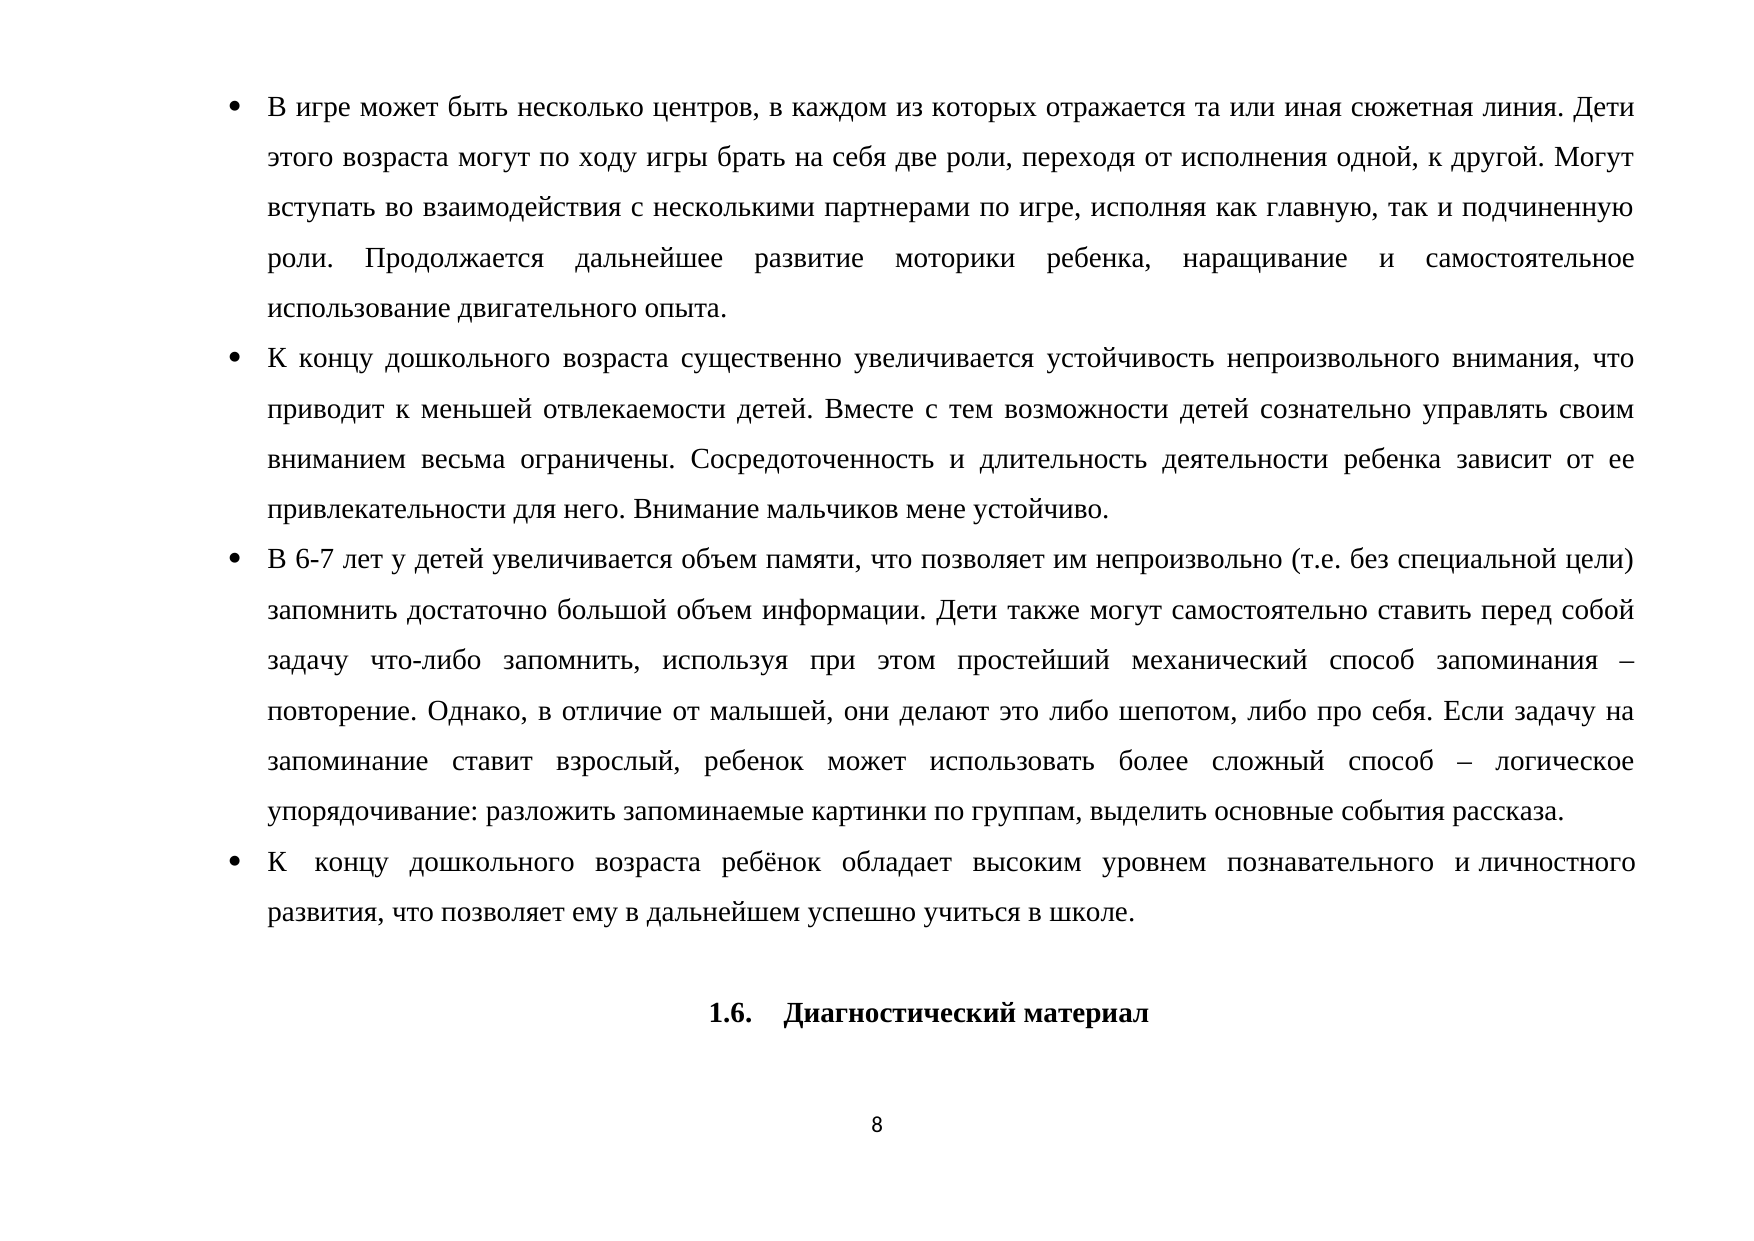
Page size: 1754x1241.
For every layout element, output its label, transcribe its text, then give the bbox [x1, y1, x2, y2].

list В 6-7 лет у детей увеличивается объем памяти, что позволяет им непроизвольно (т.е. без специальной цели) запомнить достаточно большой объем информации. Дети также могут самостоятельно ставить перед собой задачу что-либо запомнить, используя при этом простейший механический способ запоминания – повторение. Однако, в отличие от малышей, они делают это либо шепотом, либо про себя. Если задачу на запоминание ставит взрослый, ребенок может использовать более сложный способ – логическое упорядочивание: разложить запоминаемые картинки по группам, выделить основные события рассказа. [229, 542, 1636, 827]
list К концу дошкольного возраста ребёнок обладает высоким уровнем познавательного и личностного развития, что позволяет ему в дальнейшем успешно учиться в школе. [229, 844, 1636, 928]
list Диагностический материал [222, 995, 1636, 1028]
list К концу дошкольного возраста существенно увеличивается устойчивость непроизвольного внимания, что приводит к меньшей отвлекаемости детей. Вместе с тем возможности детей сознательно управлять своим вниманием весьма ограничены. Сосредоточенность и длительность деятельности ребенка зависит от ее привлекательности для него. Внимание мальчиков мене устойчиво. [229, 340, 1636, 525]
list В игре может быть несколько центров, в каждом из которых отражается та или иная сюжетная линия. Дети этого возраста могут по ходу игры брать на себя две роли, переходя от исполнения одной, к другой. Могут вступать во взаимодействия с несколькими партнерами по игре, исполняя как главную, так и подчиненную роли. Продолжается дальнейшее развитие моторики ребенка, наращивание и самостоятельное использование двигательного опыта. [229, 89, 1636, 323]
